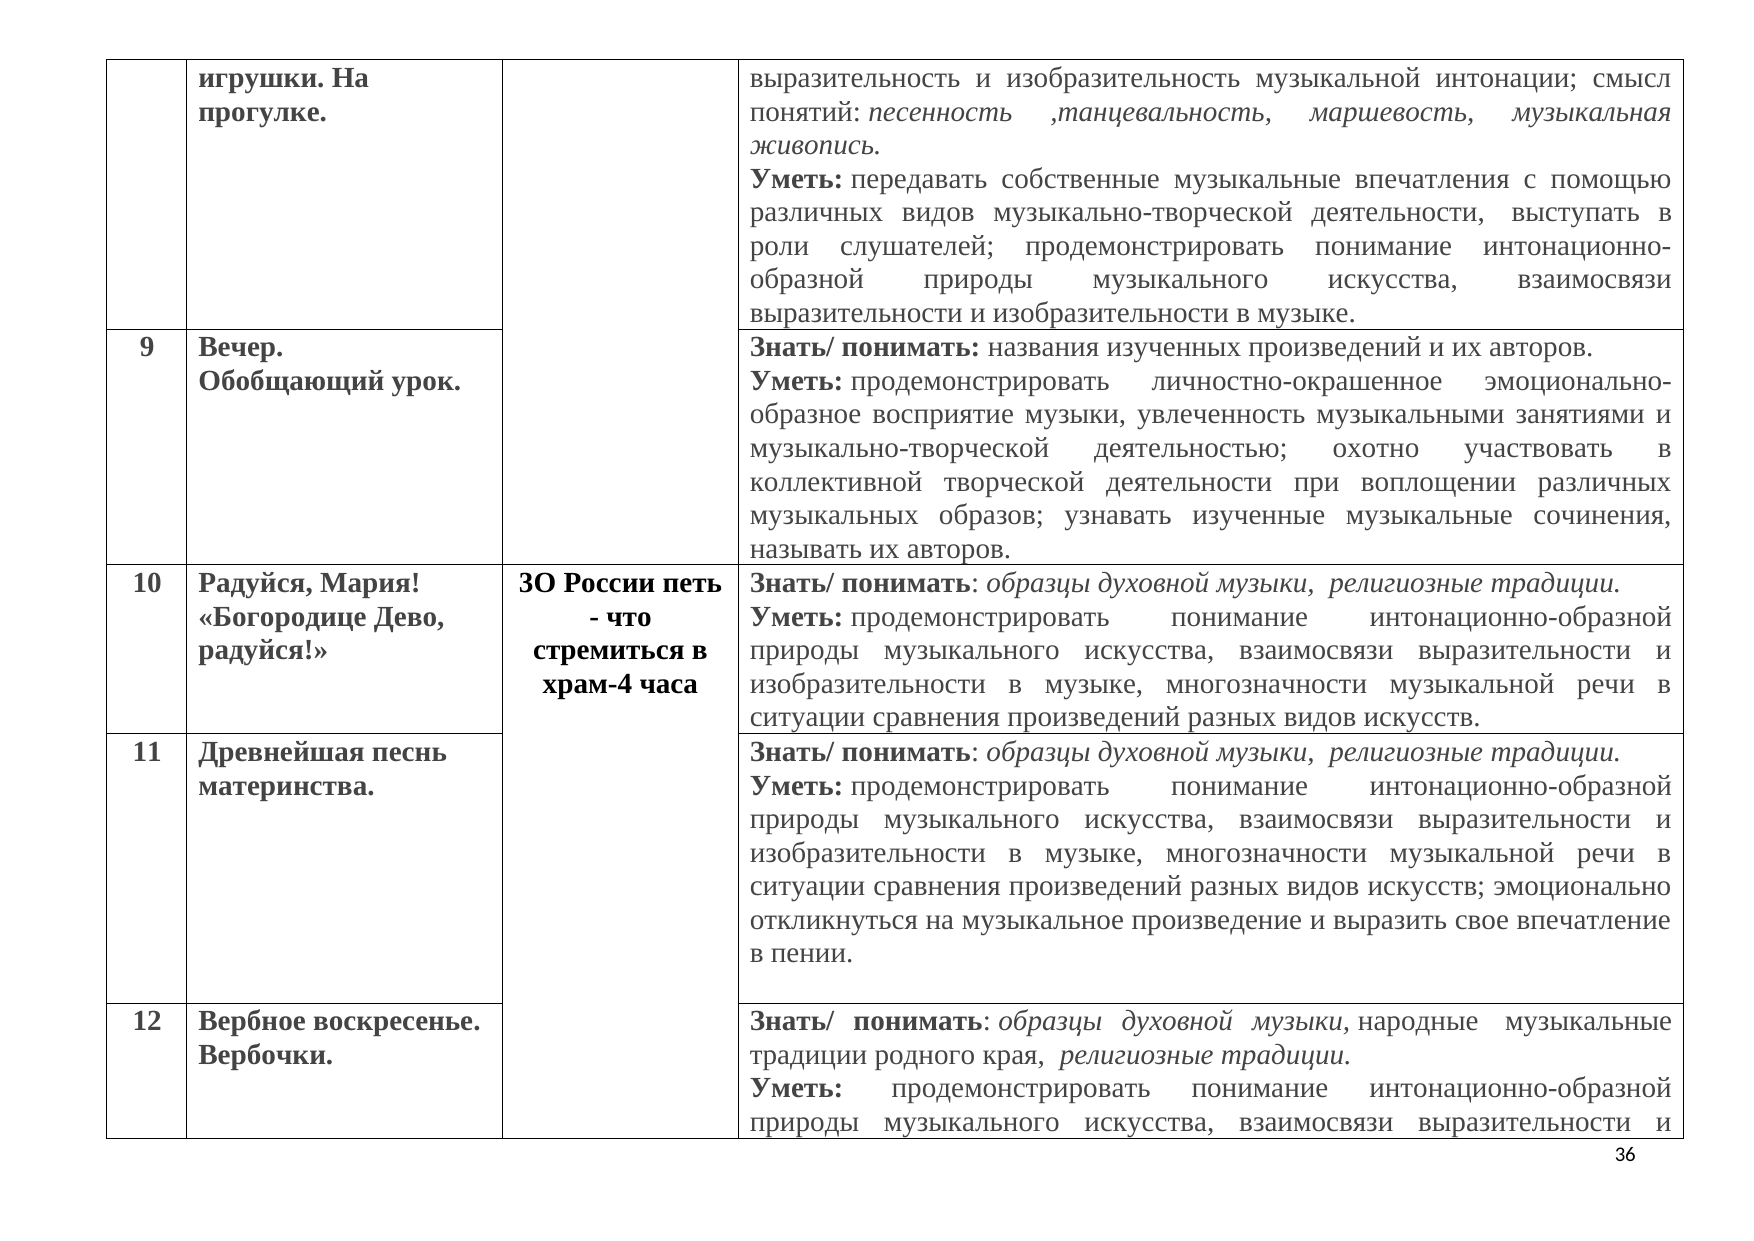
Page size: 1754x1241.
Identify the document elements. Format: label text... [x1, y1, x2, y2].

table_cell 12 [107, 1004, 186, 1138]
table_cell Знать/ понимать: образцы духовной музыки, религиозные традиции. Уметь: продемонстрировать понимание интонационно-образной природы музыкального искусства, взаимосвязи выразительности и изобразительности в музыке, многозначности музыкальной речи в ситуации сравнения произведений разных видов искусств; эмоционально откликнуться на музыкальное произведение и выразить свое впечатление в пении. [739, 734, 1683, 1002]
table_cell Древнейшая песнь материнства. [187, 734, 502, 1002]
table_cell Знать/ понимать: образцы духовной музыки, религиозные традиции. Уметь: продемонстрировать понимание интонационно-образной природы музыкального искусства, взаимосвязи выразительности и изобразительности в музыке, многозначности музыкальной речи в ситуации сравнения произведений разных видов искусств. [739, 565, 1683, 733]
table_cell 9 [107, 330, 186, 564]
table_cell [187, 1004, 502, 1138]
table_cell 8 [107, 60, 186, 328]
table_cell 10 [107, 565, 186, 733]
table_cell 11 [107, 734, 186, 1002]
table_cell Знать/ понимать: названия изученных произведений и их авторов. Уметь: продемонстрировать личностно-окрашенное эмоционально-образное восприятие музыки, увлеченность музыкальными занятиями и музыкально-творческой деятельностью; охотно участвовать в коллективной творческой деятельности при воплощении различных музыкальных образов; узнавать изученные музыкальные сочинения, называть их авторов. [739, 330, 1683, 564]
table_cell Радуйся, Мария! «Богородице Дево, радуйся!» [187, 565, 502, 733]
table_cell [739, 1004, 1683, 1138]
table_cell Вечер. Обобщающий урок. [187, 330, 502, 564]
table_cell 3О России петь - что стремиться в храм-4 часа [503, 565, 738, 1138]
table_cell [187, 60, 502, 328]
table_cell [739, 60, 1683, 328]
